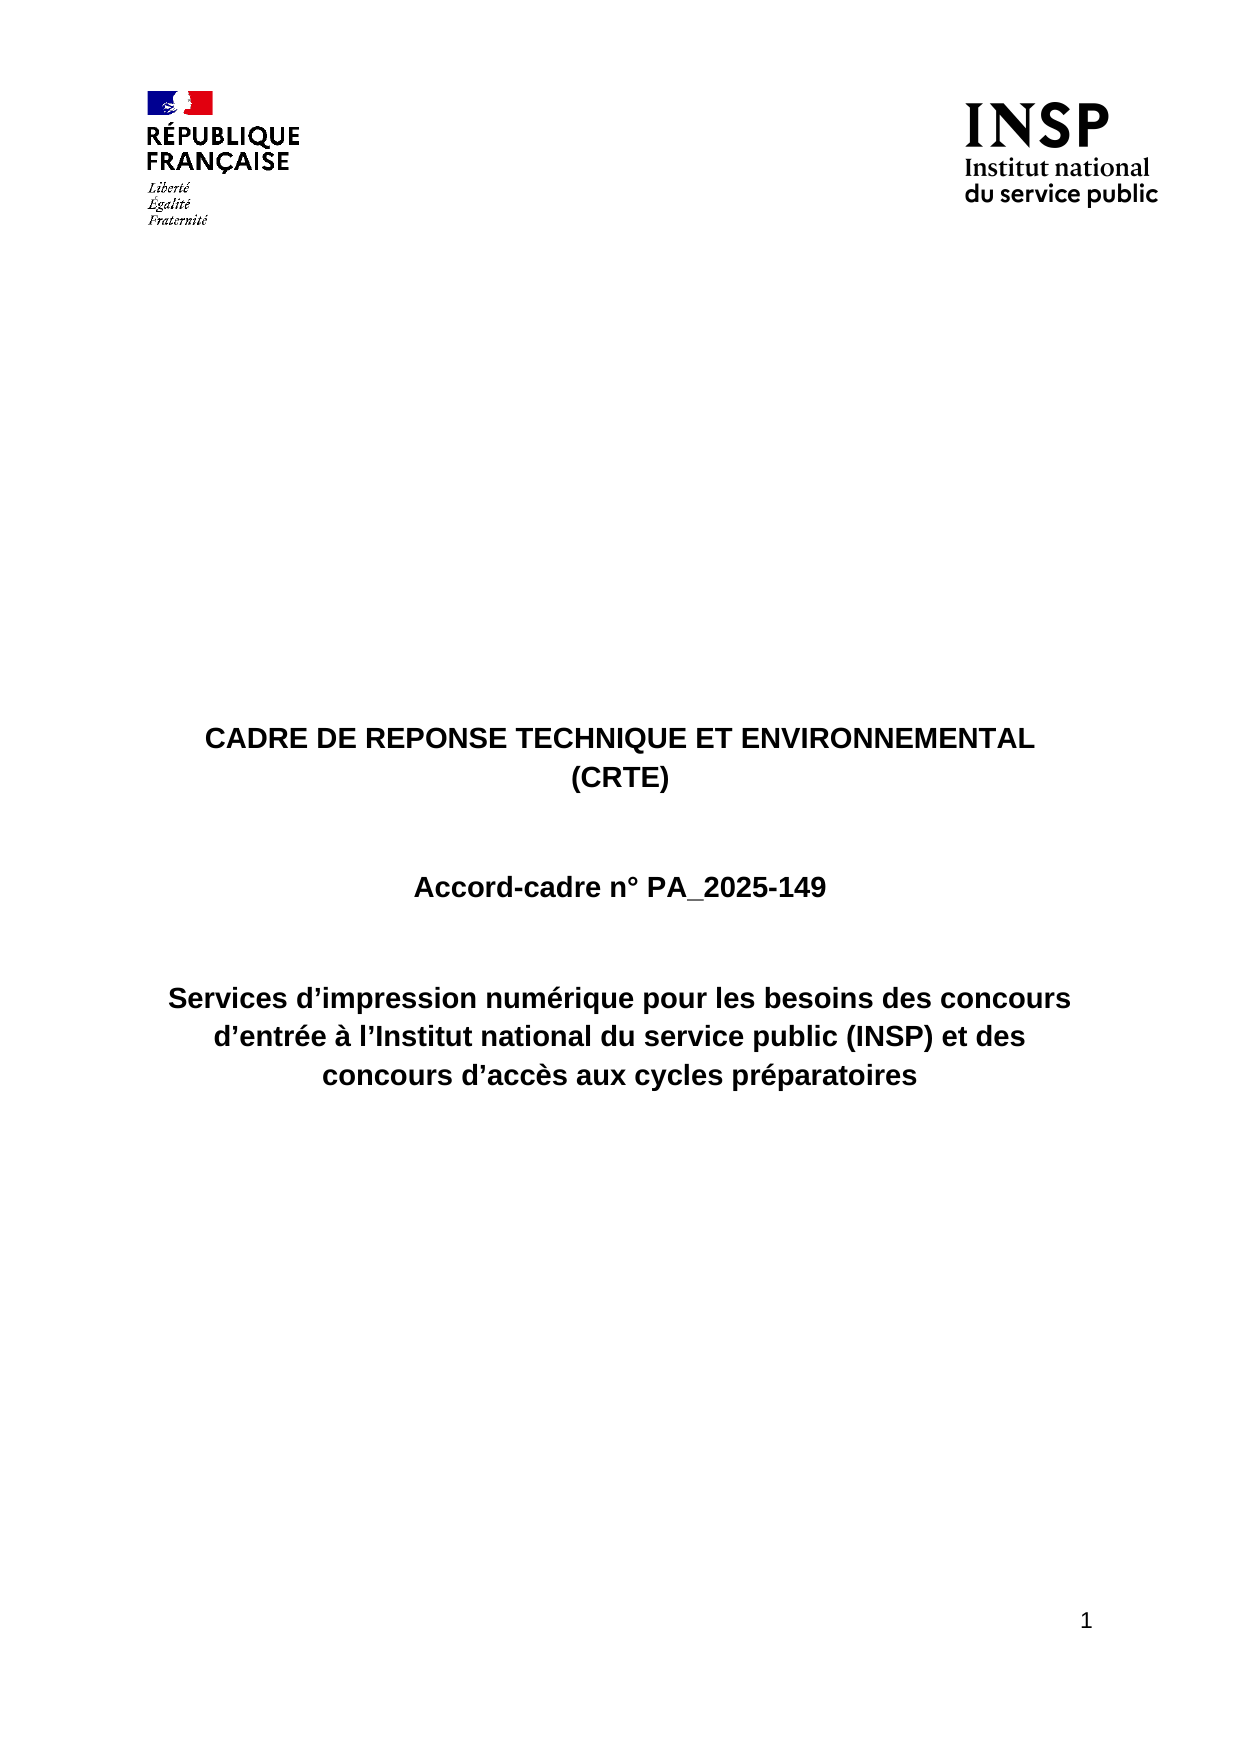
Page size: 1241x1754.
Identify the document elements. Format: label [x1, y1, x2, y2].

picture [147, 91, 299, 225]
picture [965, 102, 1158, 208]
